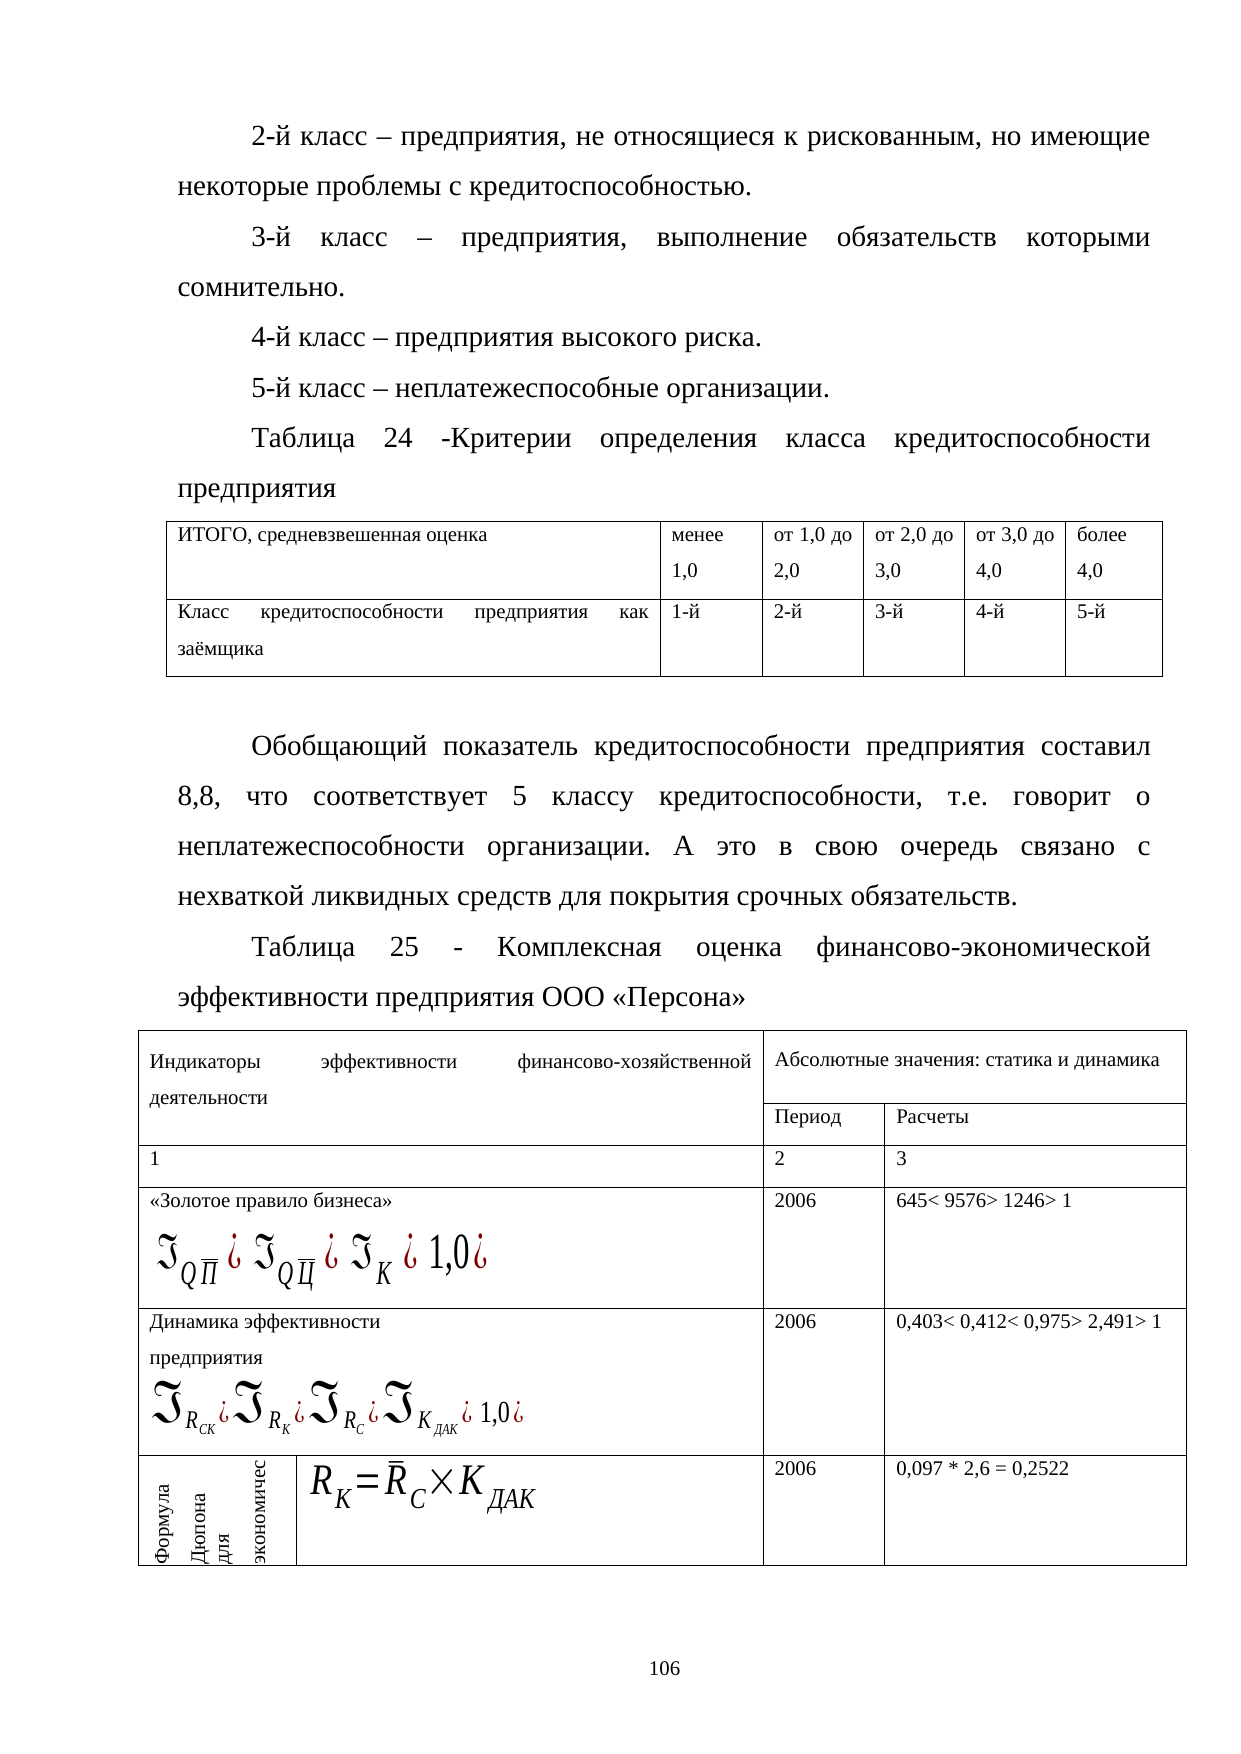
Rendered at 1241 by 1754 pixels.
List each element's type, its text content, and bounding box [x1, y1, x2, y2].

text Таблица 24 -Критерии определения класса кредитоспособности предприятия [177, 420, 1152, 504]
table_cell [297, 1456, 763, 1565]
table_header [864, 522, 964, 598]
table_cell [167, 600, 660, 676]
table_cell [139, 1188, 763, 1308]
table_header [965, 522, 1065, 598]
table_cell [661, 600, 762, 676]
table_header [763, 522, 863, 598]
text 5-й класс – неплатежеспособные организации. [177, 370, 1152, 403]
text 3-й класс – предприятия, выполнение обязательств которыми сомнительно. [177, 219, 1152, 303]
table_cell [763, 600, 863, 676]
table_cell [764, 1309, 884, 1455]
text 2-й класс – предприятия, не относящиеся к рискованным, но имеющие некоторые проблемы с кредитоспособностью. [177, 118, 1152, 202]
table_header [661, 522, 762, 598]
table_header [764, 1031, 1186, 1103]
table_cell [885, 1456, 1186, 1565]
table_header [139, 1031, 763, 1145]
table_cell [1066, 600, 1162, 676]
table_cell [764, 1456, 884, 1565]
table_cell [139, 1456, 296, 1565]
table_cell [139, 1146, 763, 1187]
text Таблица 25 - Комплексная оценка финансово-экономической эффективности предприятия ООО «Персона» [177, 929, 1152, 1013]
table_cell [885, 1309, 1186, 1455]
text 4-й класс – предприятия высокого риска. [177, 319, 1152, 353]
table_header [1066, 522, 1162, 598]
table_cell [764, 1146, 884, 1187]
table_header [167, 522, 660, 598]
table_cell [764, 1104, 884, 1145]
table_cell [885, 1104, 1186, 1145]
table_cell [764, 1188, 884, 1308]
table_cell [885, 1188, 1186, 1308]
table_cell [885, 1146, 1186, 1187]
text Обобщающий показатель кредитоспособности предприятия составил 8,8, что соответствует 5 классу кредитоспособности, т.е. говорит о неплатежеспособности организации. А это в свою очередь связано с нехваткой ликвидных средств для покрытия срочных обязательств. [177, 728, 1152, 912]
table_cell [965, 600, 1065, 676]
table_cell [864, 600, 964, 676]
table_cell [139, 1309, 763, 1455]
